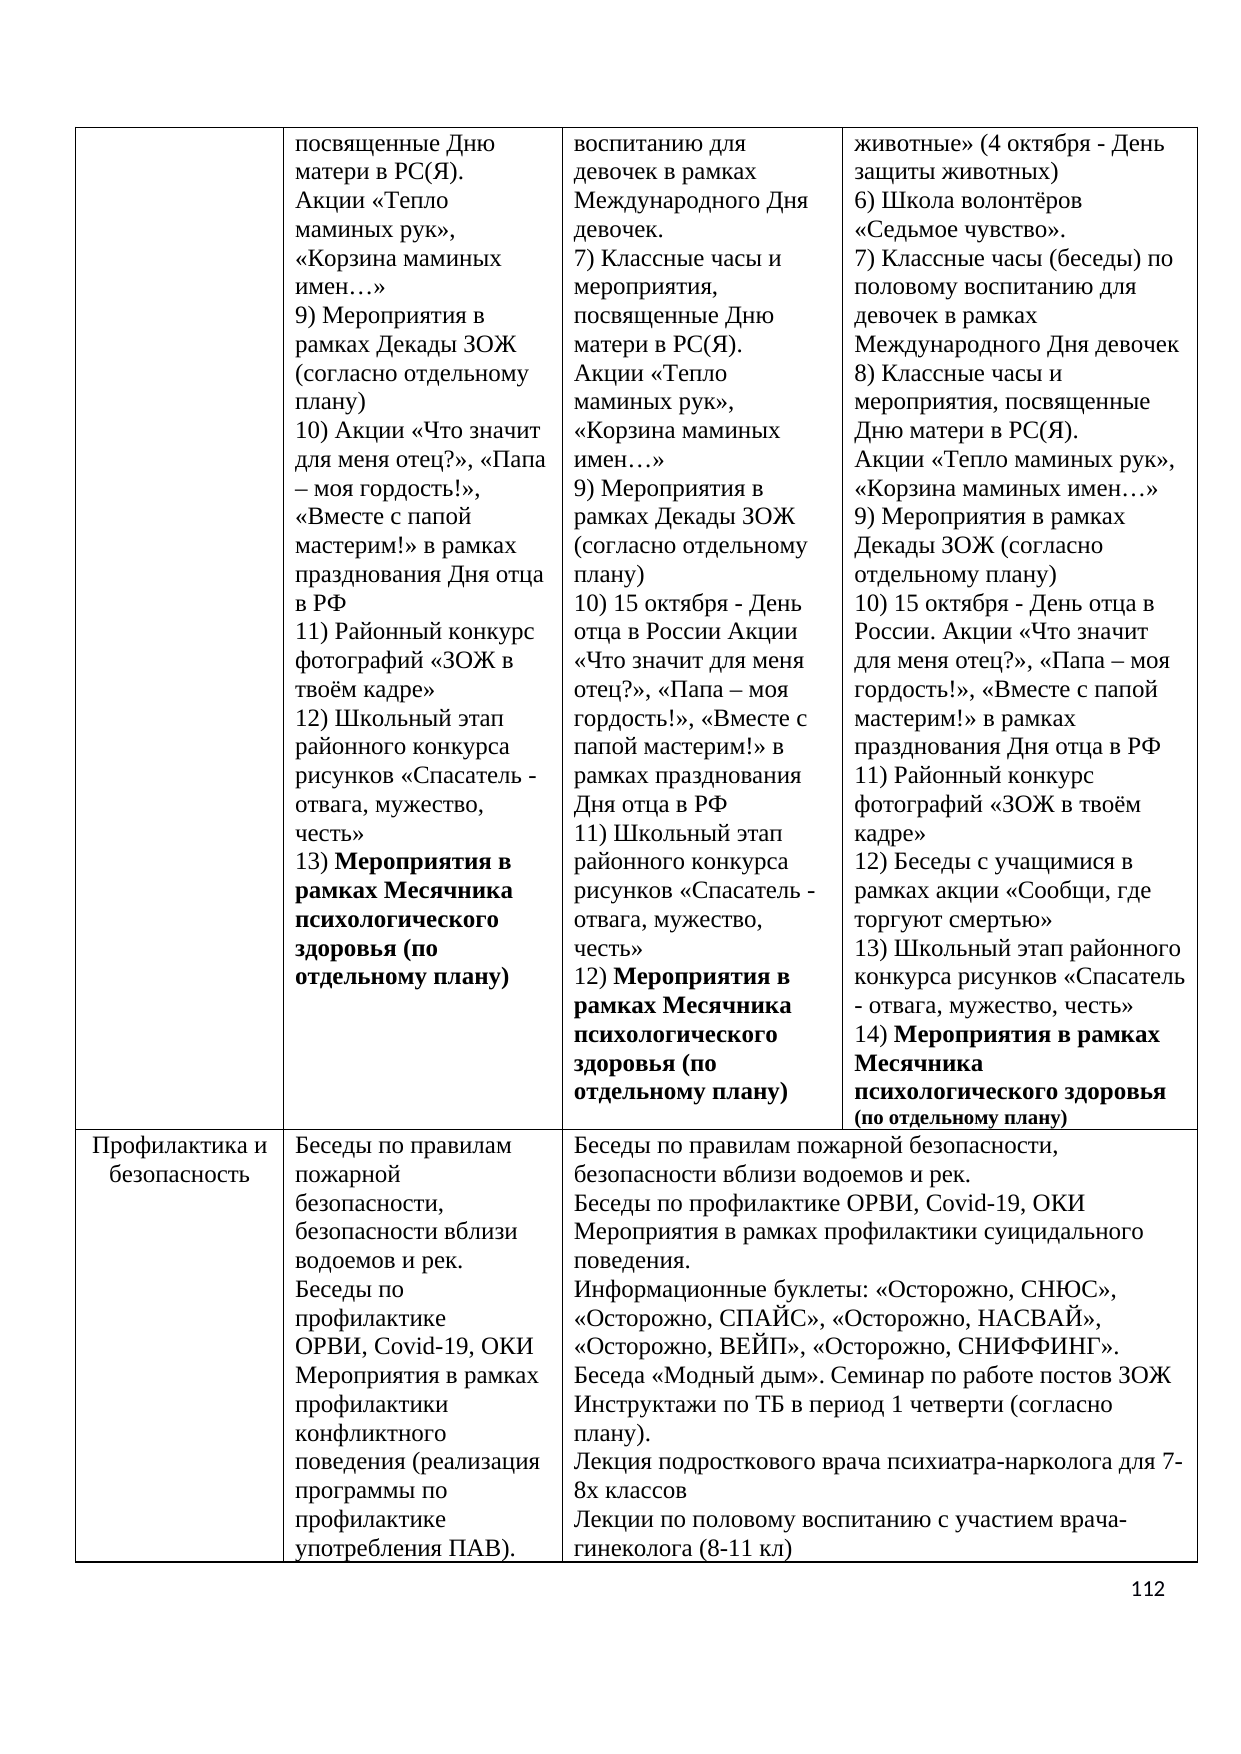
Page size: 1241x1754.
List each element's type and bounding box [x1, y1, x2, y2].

table_cell [76, 1130, 283, 1561]
table_cell [284, 128, 562, 1129]
table_cell [843, 128, 1197, 1129]
table_cell [76, 128, 283, 1129]
table_cell [563, 128, 842, 1129]
table_cell [284, 1130, 562, 1561]
table_cell [563, 1130, 1197, 1561]
